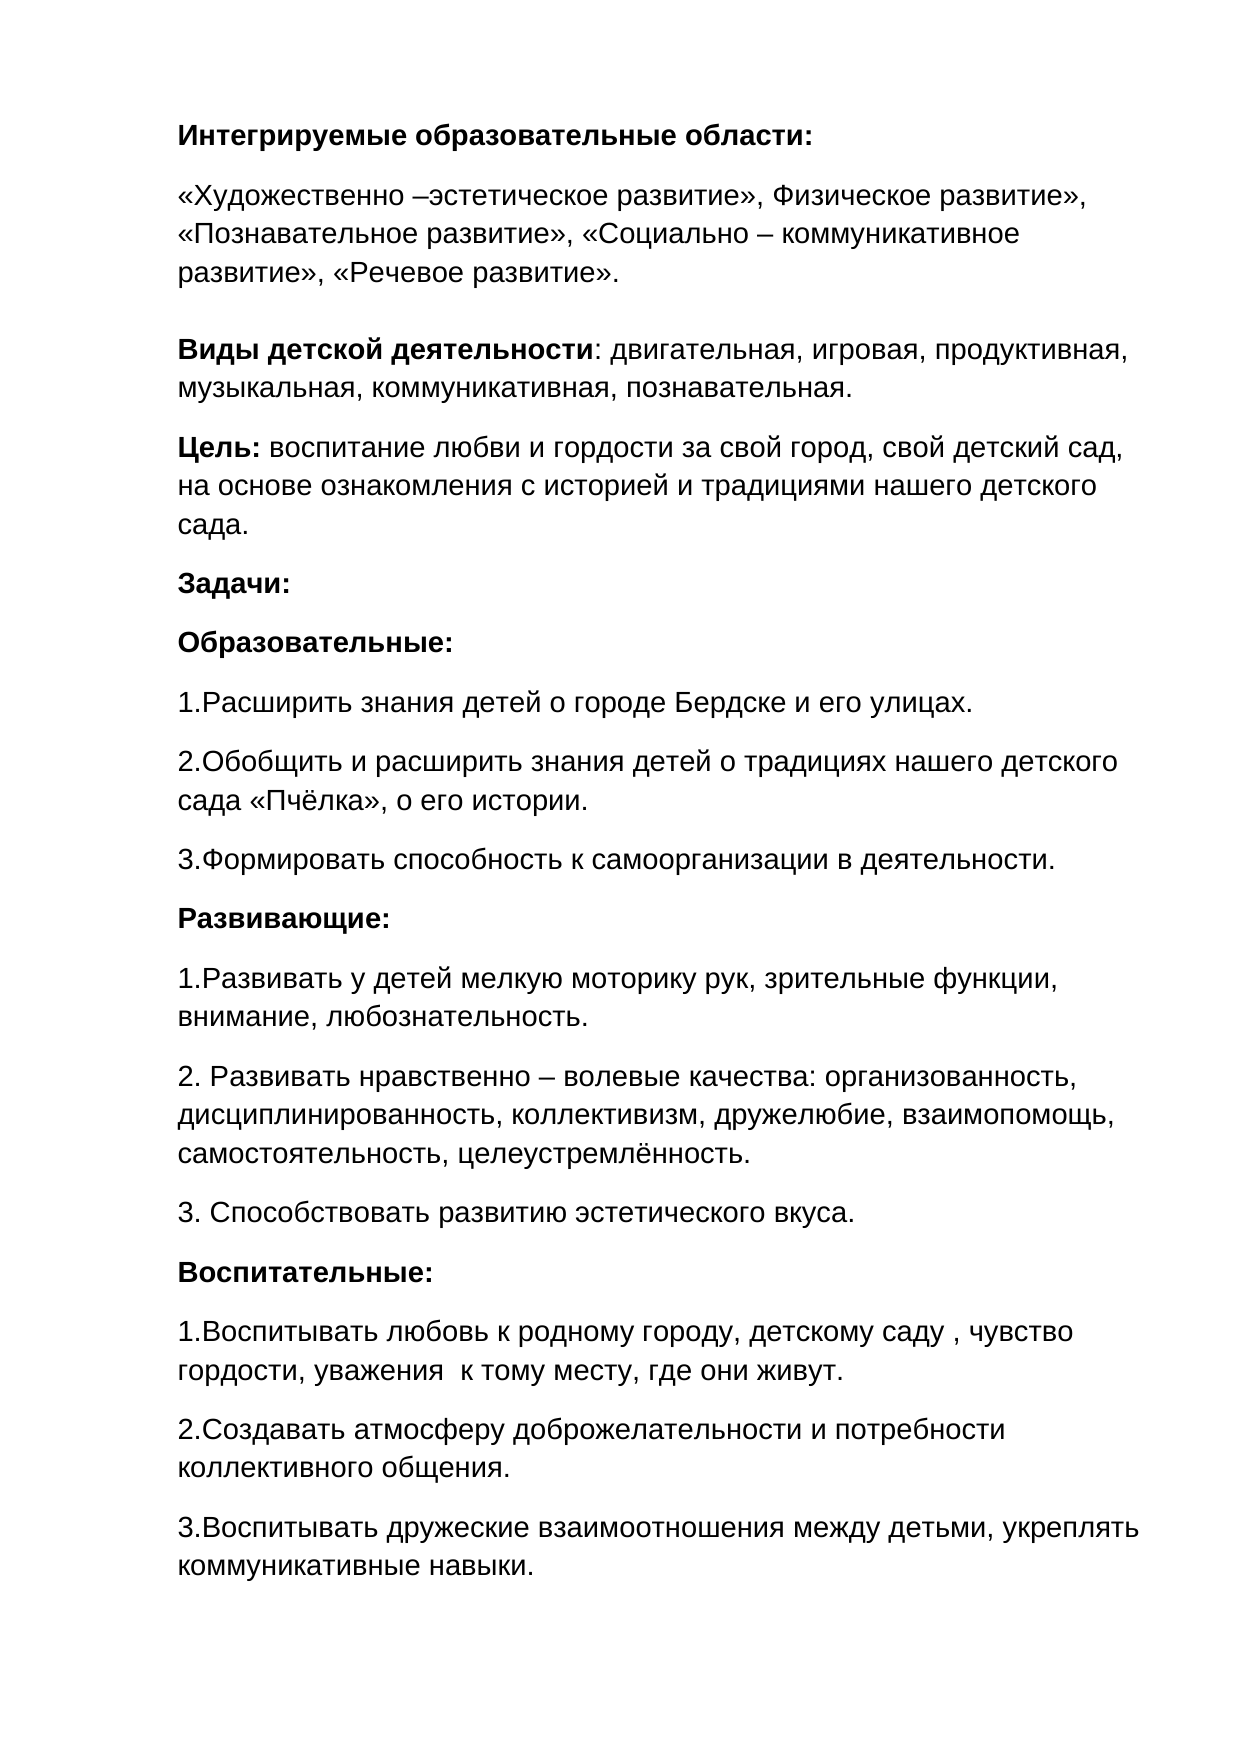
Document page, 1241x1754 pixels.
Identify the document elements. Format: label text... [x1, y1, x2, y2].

text 3.Формировать способность к самоорганизации в деятельности. [177, 842, 1152, 876]
text Виды детской деятельности: двигательная, игровая, продуктивная, музыкальная, коммуникативная, познавательная. [177, 332, 1152, 404]
text 3. Способствовать развитию эстетического вкуса. [177, 1195, 1152, 1229]
text Образовательные: [177, 625, 1152, 659]
text 2. Развивать нравственно – волевые качества: организованность, дисциплинированность, коллективизм, дружелюбие, взаимопомощь, самостоятельность, целеустремлённость. [177, 1059, 1152, 1169]
text 2.Обобщить и расширить знания детей о традициях нашего детского сада «Пчёлка», о его истории. [177, 744, 1152, 816]
text Задачи: [177, 566, 1152, 599]
text Интегрируемые образовательные области: [177, 118, 1152, 152]
text 2.Создавать атмосферу доброжелательности и потребности коллективного общения. [177, 1412, 1152, 1484]
text 3.Воспитывать дружеские взаимоотношения между детьми, укреплять коммуникативные навыки. [177, 1510, 1152, 1582]
text Цель: воспитание любви и гордости за свой город, свой детский сад, на основе ознакомления с историей и традициями нашего детского сада. [177, 429, 1152, 540]
text 1.Расширить знания детей о городе Бердске и его улицах. [177, 685, 1152, 718]
text «Художественно –эстетическое развитие», Физическое развитие», [177, 177, 1152, 211]
text Воспитательные: [177, 1254, 1152, 1288]
text «Познавательное развитие», «Социально – коммуникативное развитие», «Речевое развитие». [177, 216, 1152, 288]
text 1.Воспитывать любовь к родному городу, детскому саду , чувство гордости, уважения к тому месту, где они живут. [177, 1314, 1152, 1386]
text 1.Развивать у детей мелкую моторику рук, зрительные функции, внимание, любознательность. [177, 961, 1152, 1033]
text Развивающие: [177, 901, 1152, 935]
